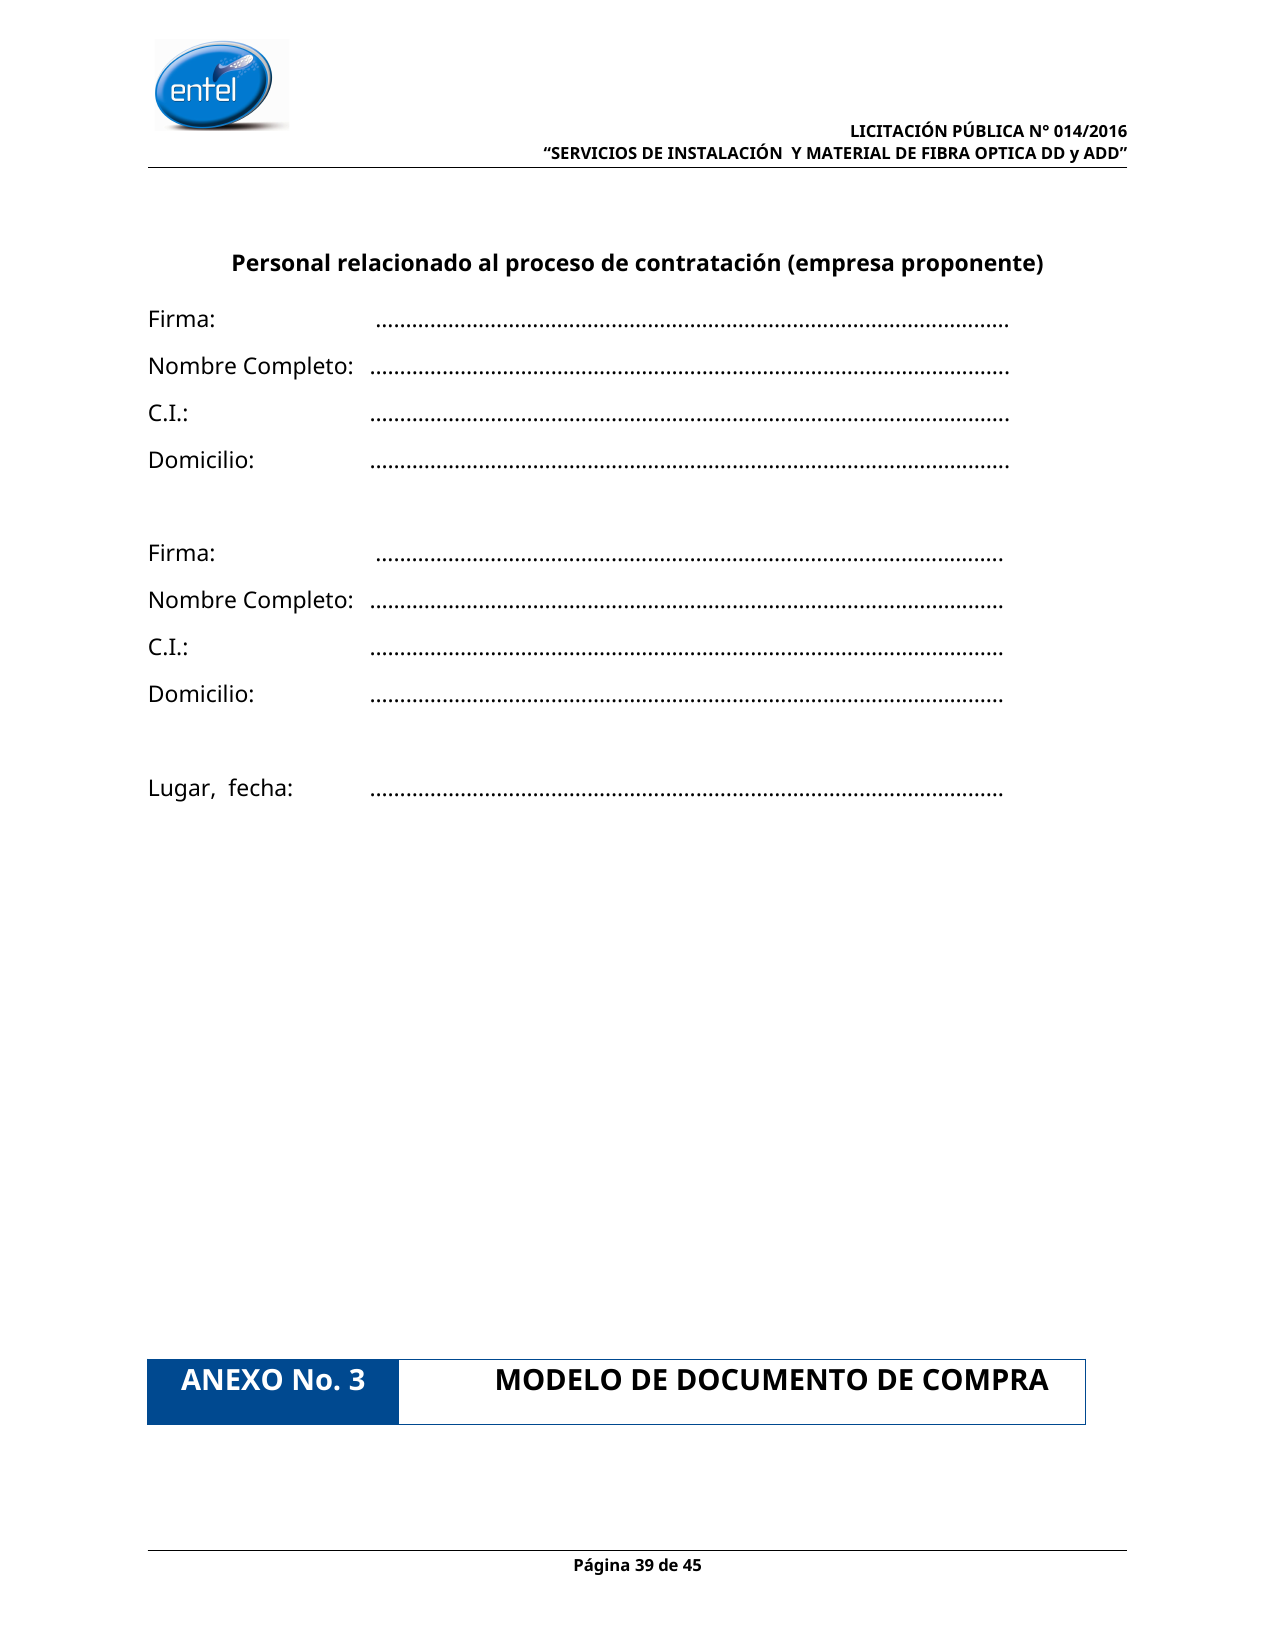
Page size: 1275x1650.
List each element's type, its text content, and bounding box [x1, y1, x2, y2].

picture [154, 39, 290, 131]
table_header ANEXO No. 3 [148, 1360, 398, 1424]
text Firma: ………………………………………………………………………………………….. [148, 537, 1127, 569]
text Nombre Completo: ……………………………………………………………………………………………. [148, 350, 1127, 381]
text Lugar, fecha: …………………………………………………………………………………………… [148, 772, 1127, 803]
text Personal relacionado al proceso de contratación (empresa proponente) [148, 247, 1127, 278]
text Domicilio: …………………………………………………………………………………………… [148, 678, 1127, 709]
text Domicilio: ……………………………………………………………………………………………. [148, 444, 1127, 475]
table_header MODELO DE DOCUMENTO DE COMPRA [399, 1360, 1085, 1424]
text Firma: …………………………………………………………………………………………… [148, 303, 1127, 334]
text C.I.: …………………………………………………………………………………………… [148, 631, 1127, 662]
text Nombre Completo: …………………………………………………………………………………………… [148, 584, 1127, 616]
text C.I.: ……………………………………………………………………………………………. [148, 397, 1127, 428]
